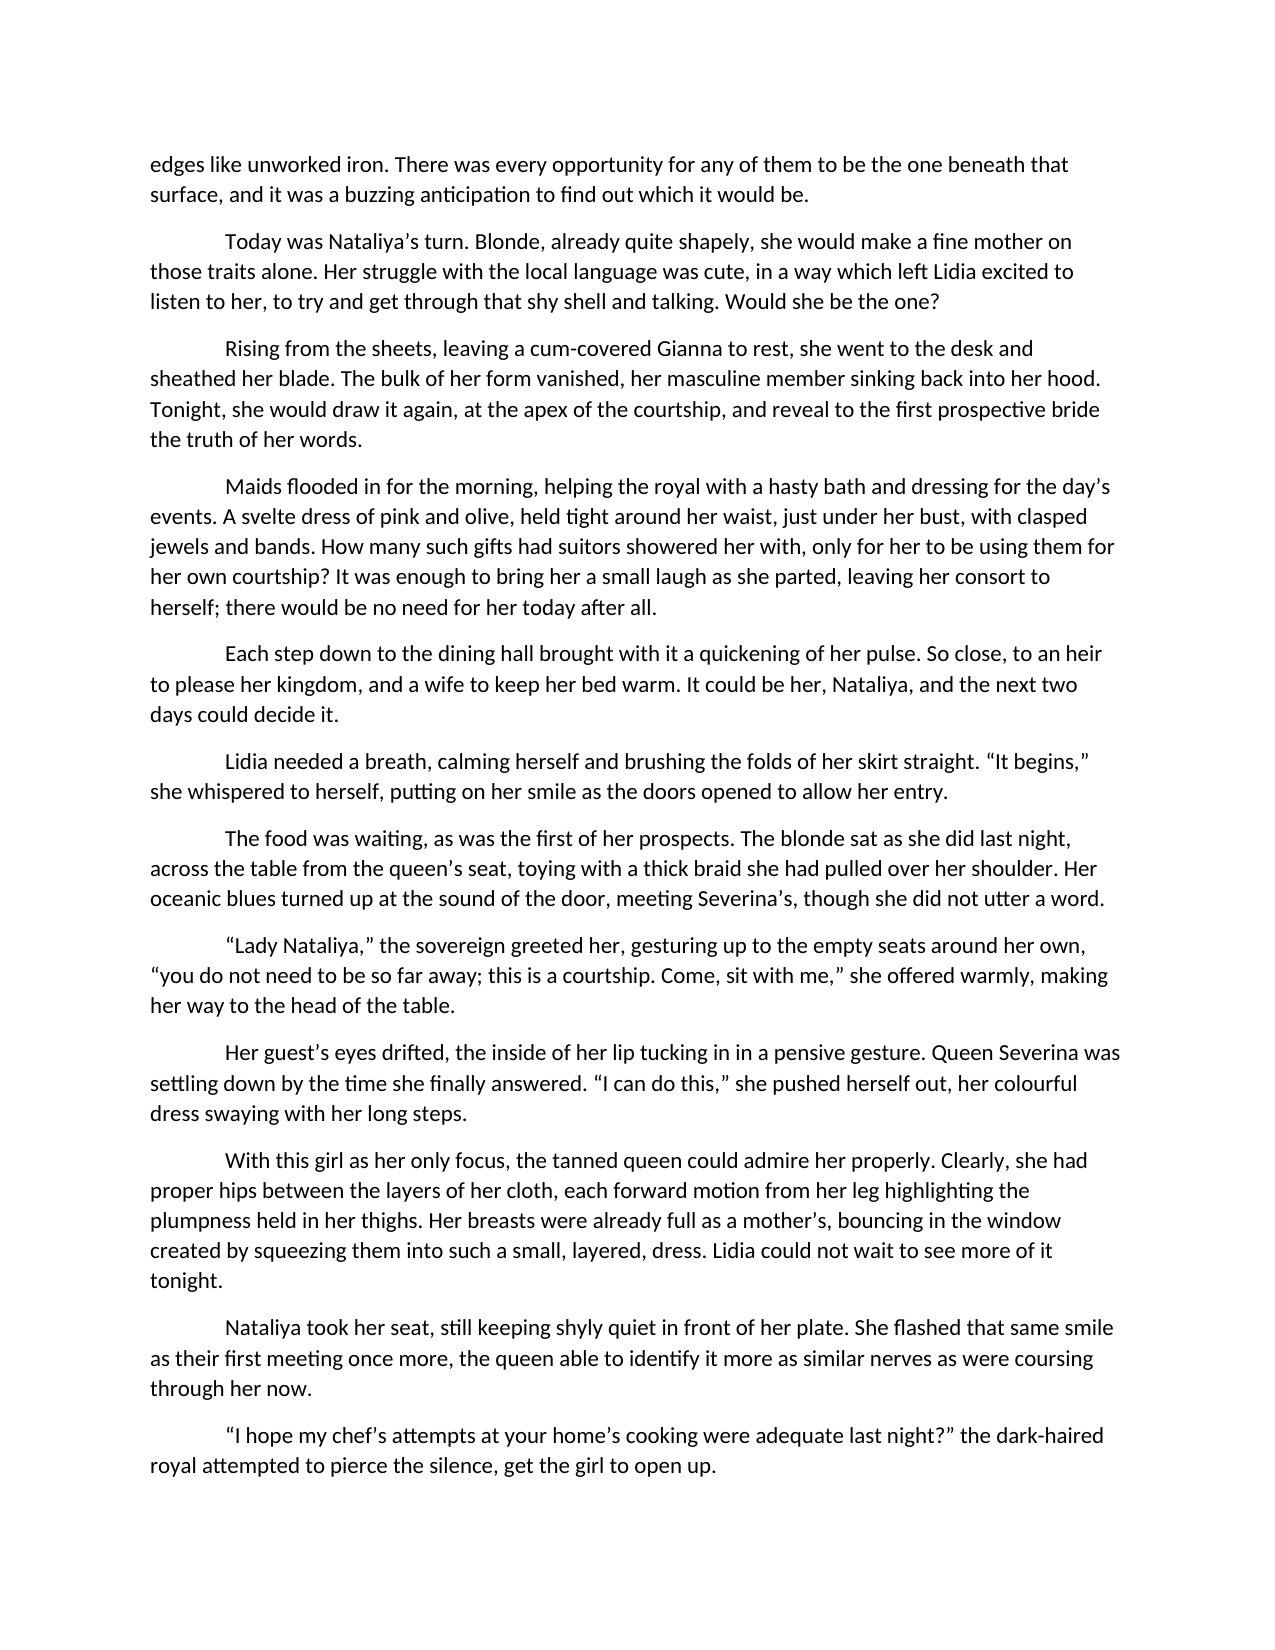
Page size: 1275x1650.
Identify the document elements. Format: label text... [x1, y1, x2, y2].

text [150, 150, 1125, 208]
text Each step down to the dining hall brought with it a quickening of her pulse. So close, to an heir to please her kingdom, and a wife to keep her bed warm. It could be her, Nataliya, and the next two days could decide it. [150, 639, 1125, 728]
text The food was waiting, as was the first of her prospects. The blonde sat as she did last night, across the table from the queen’s seat, toying with a thick braid she had pulled over her shoulder. Her oceanic blues turned up at the sound of the door, meeting Severina’s, though she did not utter a word. [150, 824, 1125, 912]
text Nataliya took her seat, still keeping shyly quiet in front of her plate. She flashed that same smile as their first meeting once more, the queen able to identify it more as similar nerves as were coursing through her now. [150, 1313, 1125, 1402]
text With this girl as her only focus, the tanned queen could admire her properly. Clearly, she had proper hips between the layers of her cloth, each forward motion from her leg highlighting the plumpness held in her thighs. Her breasts were already full as a mother’s, bouncing in the window created by squeezing them into such a small, layered, dress. Lidia could not wait to see more of it tonight. [150, 1146, 1125, 1295]
text Lidia needed a breath, calming herself and brushing the folds of her skirt straight. “It begins,” she whispered to herself, putting on her smile as the doors opened to allow her entry. [150, 747, 1125, 805]
text “Lady Nataliya,” the sovereign greeted her, gesturing up to the empty seats around her own, “you do not need to be so far away; this is a courtship. Come, sit with me,” she offered warmly, making her way to the head of the table. [150, 931, 1125, 1020]
text Maids flooded in for the morning, helping the royal with a hasty bath and dressing for the day’s events. A svelte dress of pink and olive, held tight around her waist, just under her bust, with clasped jewels and bands. How many such gifts had suitors showered her with, only for her to be using them for her own courtship? It was enough to bring her a small laugh as she parted, leaving her consort to herself; there would be no need for her today after all. [150, 472, 1125, 621]
text Her guest’s eyes drifted, the inside of her lip tucking in in a pensive gesture. Queen Severina was settling down by the time she finally answered. “I can do this,” she pushed herself out, her colourful dress swaying with her long steps. [150, 1038, 1125, 1127]
text “I hope my chef’s attempts at your home’s cooking were adequate last night?” the dark-haired royal attempted to pierce the silence, get the girl to open up. [150, 1421, 1125, 1479]
text Today was Nataliya’s turn. Blonde, already quite shapely, she would make a fine mother on those traits alone. Her struggle with the local language was cute, in a way which left Lidia excited to listen to her, to try and get through that shy shell and talking. Would she be the one? [150, 227, 1125, 316]
text Rising from the sheets, leaving a cum-covered Gianna to rest, she went to the desk and sheathed her blade. The bulk of her form vanished, her masculine member sinking back into her hood. Tonight, she would draw it again, at the apex of the courtship, and reveal to the first prospective bride the truth of her words. [150, 334, 1125, 453]
